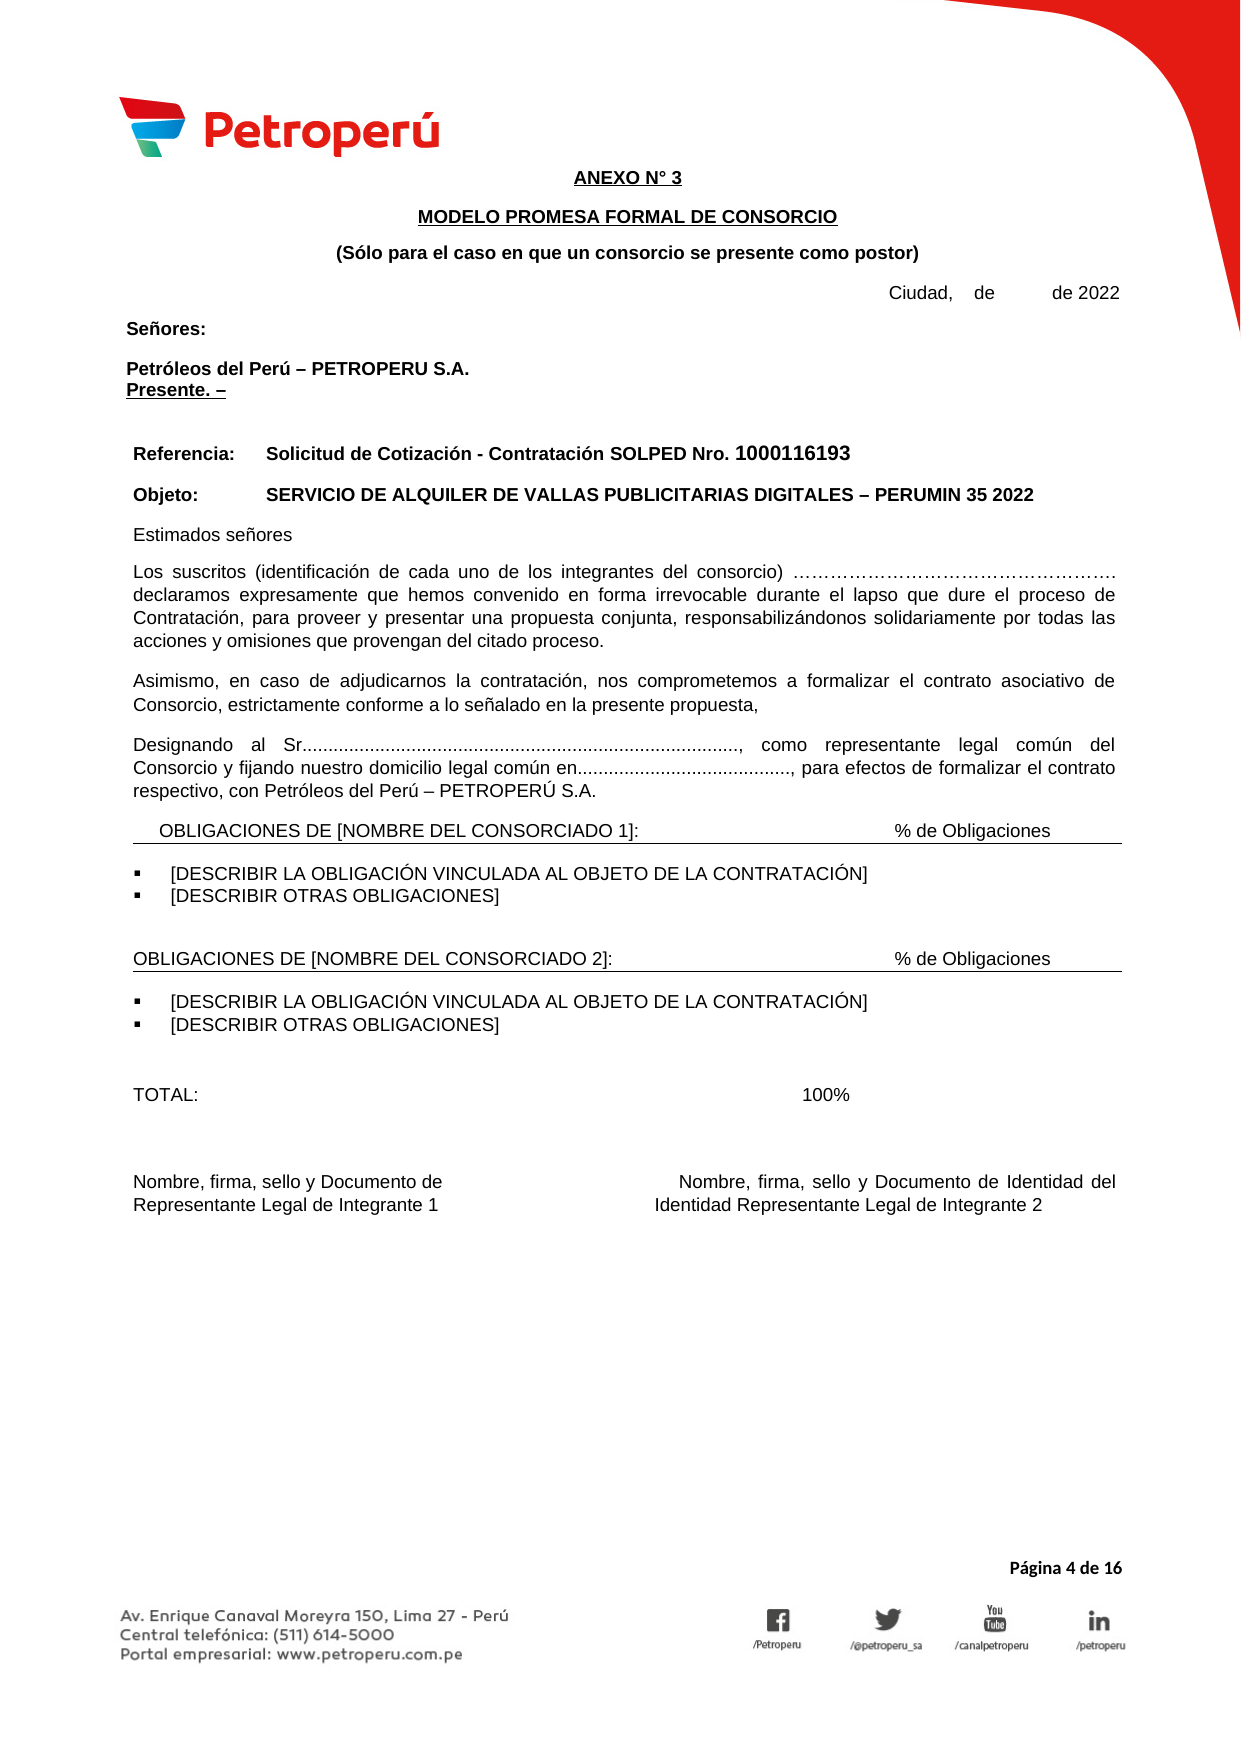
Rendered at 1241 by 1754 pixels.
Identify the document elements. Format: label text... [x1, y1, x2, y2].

text Referencia: Solicitud de Cotización - Contratación SOLPED Nro. 1000116193 [133, 441, 1122, 464]
text Señores: [126, 318, 1120, 339]
list [DESCRIBIR OTRAS OBLIGACIONES] [133, 884, 1122, 906]
text Asimismo, en caso de adjudicarnos la contratación, nos comprometemos a formalizar el contrato asociativo de Consorcio, estrictamente conforme a lo señalado en la presente propuesta, [133, 670, 1117, 715]
text Los suscritos (identificación de cada uno de los integrantes del consorcio) ……………………………………………. declaramos expresamente que hemos convenido en forma irrevocable durante el lapso que dure el proceso de Contratación, para proveer y presentar una propuesta conjunta, responsabilizándonos solidariamente por todas las acciones y omisiones que provengan del citado proceso. [133, 561, 1117, 652]
text Objeto: SERVICIO DE ALQUILER DE VALLAS PUBLICITARIAS DIGITALES – PERUMIN 35 2022 [133, 483, 1122, 505]
picture [1, 1596, 1241, 1751]
text Presente. – [126, 379, 1120, 401]
list [DESCRIBIR LA OBLIGACIÓN VINCULADA AL OBJETO DE LA CONTRATACIÓN] [133, 991, 1122, 1012]
text Ciudad, de de 2022 [724, 282, 1120, 303]
text Designando al Sr...................................................................................., como representante legal común del Consorcio y fijando nuestro domicilio legal común en........................................., para efectos de formalizar el contrato respectivo, con Petróleos del Perú – PETROPERÚ S.A. [133, 733, 1117, 801]
text ANEXO N° 3 [133, 166, 1122, 188]
list [DESCRIBIR OTRAS OBLIGACIONES] [133, 1014, 1122, 1036]
list [DESCRIBIR LA OBLIGACIÓN VINCULADA AL OBJETO DE LA CONTRATACIÓN] [133, 863, 1122, 884]
text OBLIGACIONES DE [NOMBRE DEL CONSORCIADO 1]: % de Obligaciones [133, 820, 1122, 843]
text Nombre, firma, sello y Documento de Nombre, firma, sello y Documento de Identidad del Representante Legal de Integrante 1 Identidad Representante Legal de Integrante 2 [133, 1170, 1117, 1215]
text (Sólo para el caso en que un consorcio se presente como postor) [133, 242, 1122, 264]
picture [1, 0, 1241, 350]
text Estimados señores [133, 523, 1122, 545]
text OBLIGACIONES DE [NOMBRE DEL CONSORCIADO 2]: % de Obligaciones [133, 948, 1122, 971]
text Petróleos del Perú – PETROPERU S.A. [126, 358, 1120, 379]
text TOTAL: 100% [133, 1084, 1122, 1105]
text MODELO PROMESA FORMAL DE CONSORCIO [133, 206, 1122, 228]
